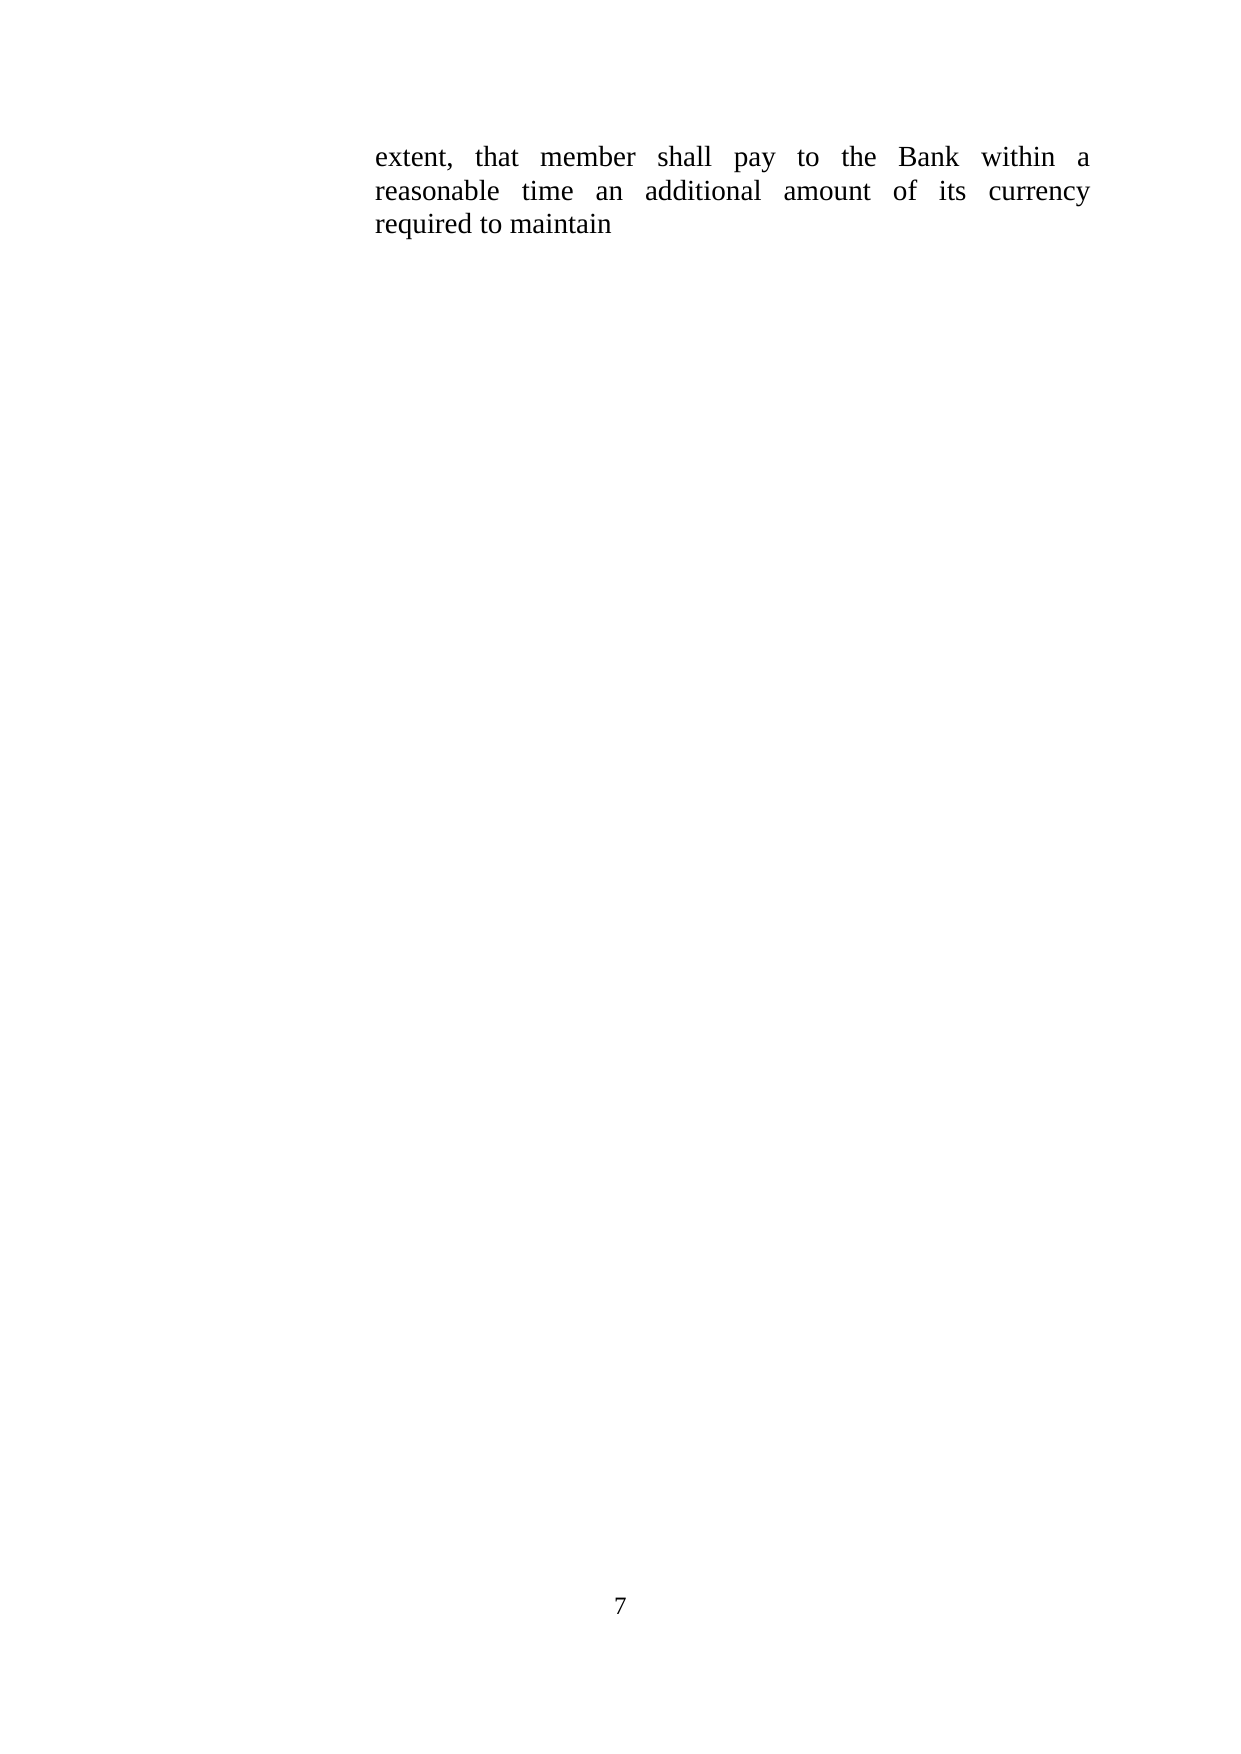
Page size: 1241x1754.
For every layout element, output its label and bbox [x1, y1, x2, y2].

list [300, 139, 1090, 240]
